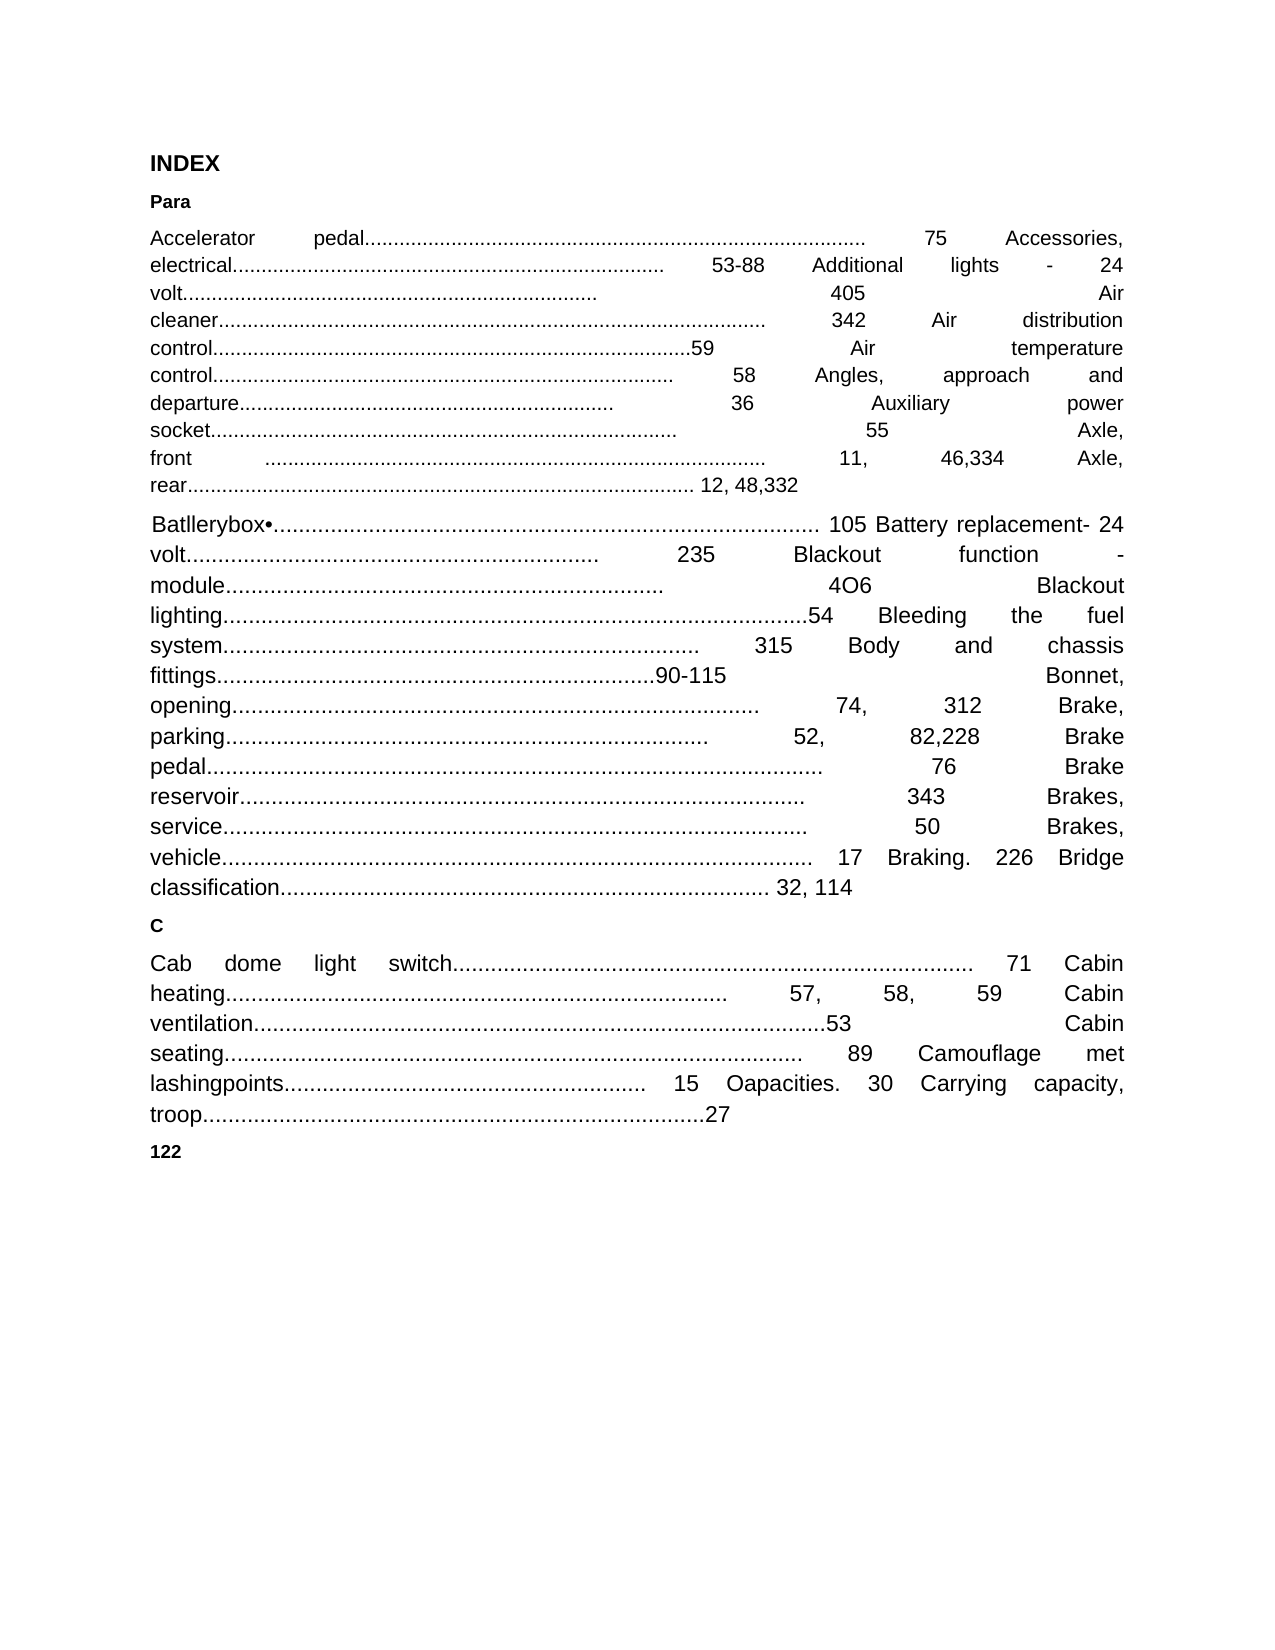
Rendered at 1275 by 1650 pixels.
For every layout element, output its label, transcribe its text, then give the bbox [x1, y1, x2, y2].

text INDEX [150, 150, 1125, 176]
text Batllerybox•...................................................................................... 105 Battery replacement- 24 volt................................................................. 235 Blackout function - module..................................................................... 4O6 Blackout lighting............................................................................................54 Bleeding the fuel system........................................................................... 315 Body and chassis fittings.....................................................................90-115 Bonnet, opening................................................................................... 74, 312 Brake, parking............................................................................ 52, 82,228 Brake pedal................................................................................................. 76 Brake reservoir......................................................................................... 343 Brakes, service............................................................................................ 50 Brakes, vehicle............................................................................................. 17 Braking. 226 Bridge classification............................................................................. 32, 114 [150, 511, 1125, 900]
text Cab dome light switch.................................................................................. 71 Cabin heating............................................................................... 57, 58, 59 Cabin ventilation..........................................................................................53 Cabin seating........................................................................................... 89 Camouflage met lashingpoints......................................................... 15 Οapacities. 30 Carrying capacity, troop...............................................................................27 [150, 949, 1125, 1127]
text Para [150, 191, 1125, 212]
text C [150, 914, 1125, 936]
text Accelerator pedal....................................................................................... 75 Accessories, electrical........................................................................... 53-88 Additional lights - 24 volt........................................................................ 405 Air cleaner............................................................................................... 342 Air distribution control...................................................................................59 Air temperature control................................................................................ 58 Angles, approach and departure................................................................. 36 Auxiliary power socket................................................................................. 55 Axle, front ....................................................................................... 11, 46,334 Axle, rear........................................................................................ 12, 48,332 [150, 226, 1125, 497]
text 122 [150, 1141, 1125, 1163]
